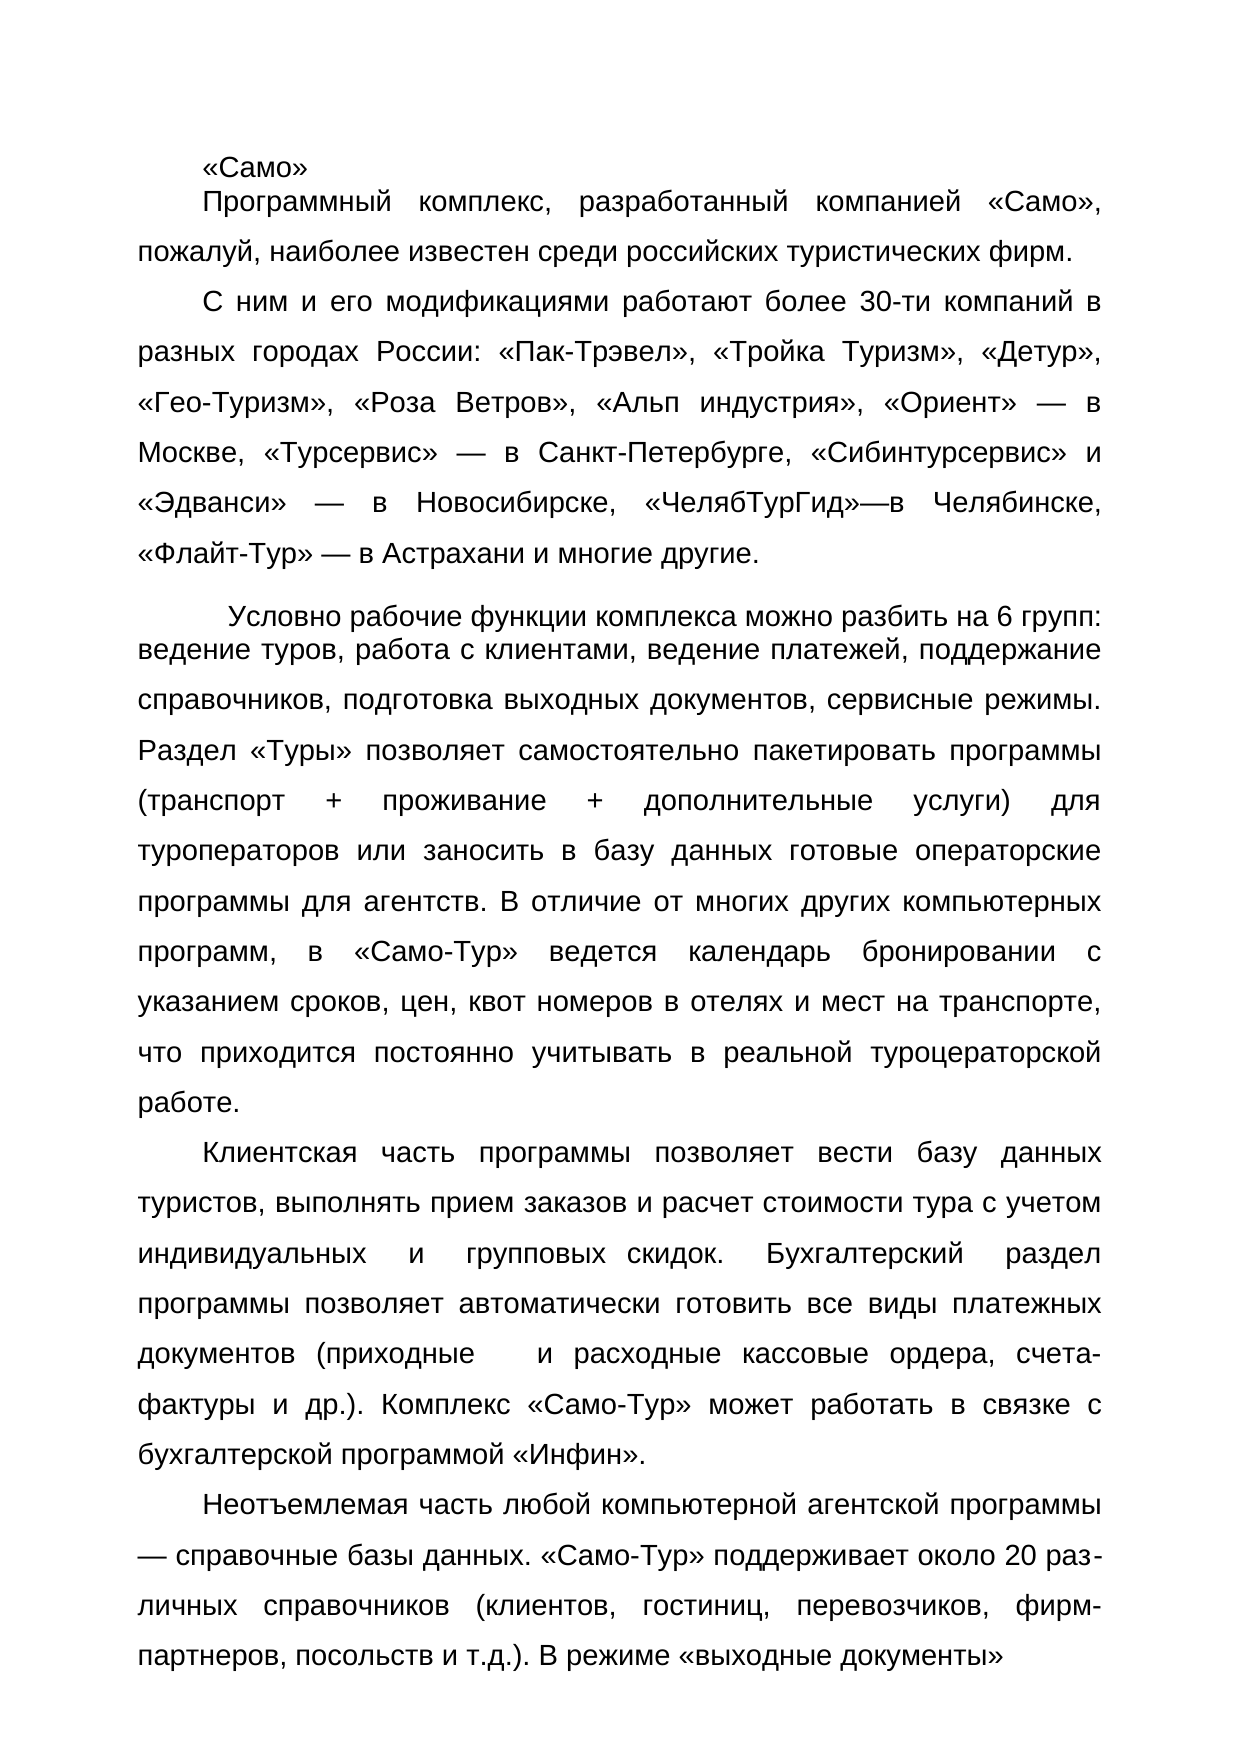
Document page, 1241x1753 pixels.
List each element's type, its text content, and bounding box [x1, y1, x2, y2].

text С ним и его модификациями работают более 30-ти компаний в разных городах России: «Пак-Трэвел», «Тройка Туризм», «Детур», «Гео-Туризм», «Роза Ветров», «Альп индустрия», «Ориент» — в Москве, «Турсервис» — в Санкт-Петербурге, «Сибинтурсервис» и «Эдванси» — в Новосибирске, «ЧелябТурГид»—в Челябинске, «Флайт-Тур» — в Астрахани и многие другие. [137, 284, 1103, 569]
text Программный комплекс, разработанный компанией «Само», пожалуй, наиболее известен среди российских туристических фирм. [137, 183, 1103, 267]
text Клиентская часть программы позволяет вести базу данных туристов, выполнять прием заказов и расчет стоимости тура с учетом индивидуальных и групповых скидок. Бухгалтерский раздел программы позволяет автоматически готовить все виды платежных документов (приходные и расходные кассовые ордера, счета-фактуры и др.). Комплекс «Само-Тур» может работать в связке с бухгалтерской программой «Инфин». [137, 1135, 1103, 1471]
text Неотъемлемая часть любой компьютерной агентской программы — справочные базы данных. «Само-Тур» поддерживает около 20 различных справочников (клиентов, гостиниц, перевозчиков, фирм-партнеров, посольств и т.д.). В режиме «выходные документы» [137, 1487, 1103, 1672]
text ведение туров, работа с клиентами, ведение платежей, поддержание справочников, подготовка выходных документов, сервисные режимы. Раздел «Туры» позволяет самостоятельно пакетировать программы (транспорт + проживание + дополнительные услуги) для туроператоров или заносить в базу данных готовые операторские программы для агентств. В отличие от многих других компьютерных программ, в «Само-Тур» ведется календарь бронировании с указанием сроков, цен, квот номеров в отелях и мест на транспорте, что приходится постоянно учитывать в реальной туроцераторской работе. [137, 632, 1103, 1118]
text «Само» [137, 150, 1103, 183]
text Условно рабочие функции комплекса можно разбить на 6 групп: [137, 598, 1103, 632]
